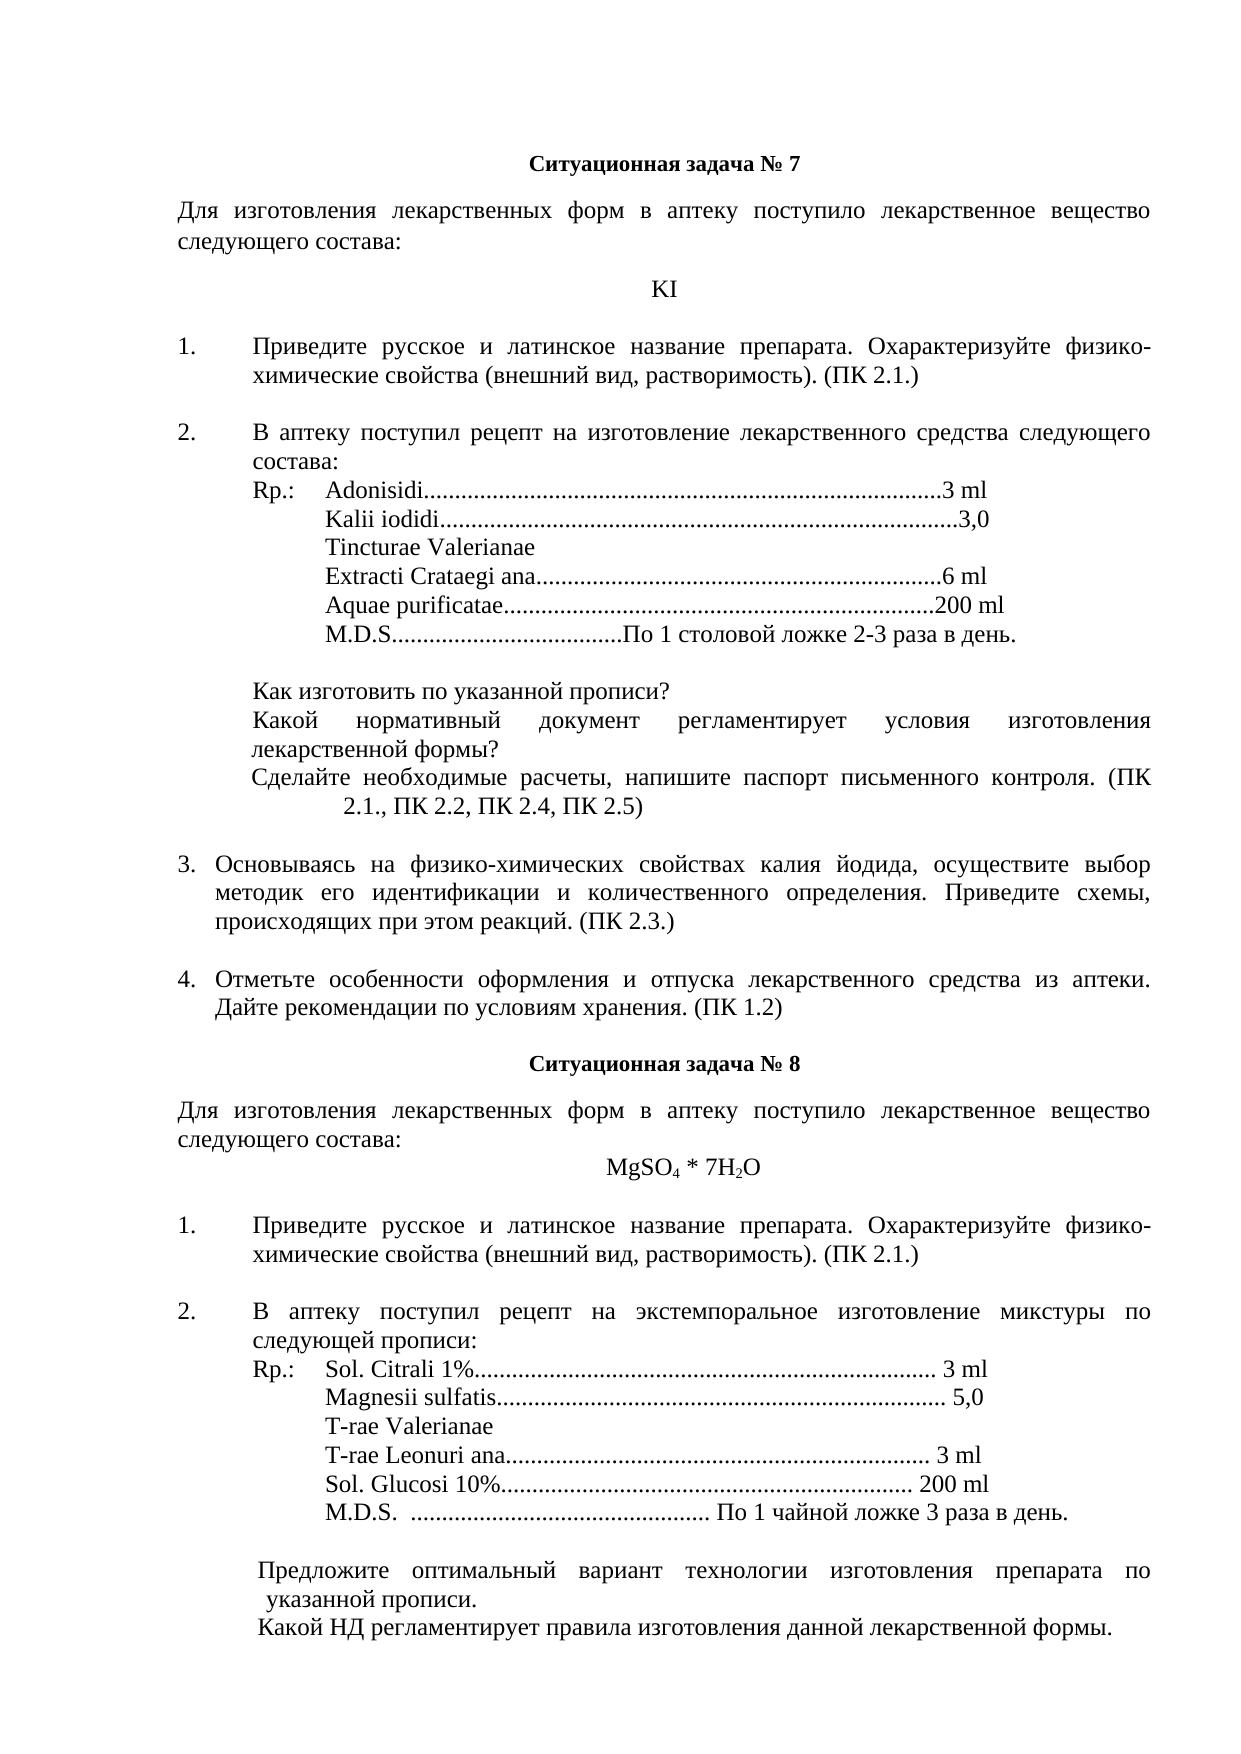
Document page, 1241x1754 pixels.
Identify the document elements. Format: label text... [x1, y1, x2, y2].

list Основываясь на физико-химических свойствах калия йодида, осуществите выбор методик его идентификации и количественного определения. Приведите схемы, происходящих при этом реакций. (ПК 2.3.) [177, 849, 1152, 935]
list В аптеку поступил рецепт на изготовление лекарственного средства следующего состава: [177, 417, 1152, 475]
text Ситуационная задача № 7 [177, 150, 1152, 176]
list Отметьте особенности оформления и отпуска лекарственного средства из аптеки. Дайте рекомендации по условиям хранения. (ПК 1.2) [177, 964, 1152, 1021]
text Для изготовления лекарственных форм в аптеку поступило лекарственное вещество следующего состава: [177, 1095, 1152, 1152]
text MgSO4 * 7H2O [215, 1152, 1152, 1181]
text Kalii iodidi...................................................................................3,0 [177, 504, 1152, 532]
list В аптеку поступил рецепт на экстемпоральное изготовление микстуры по следующей прописи: [177, 1296, 1152, 1354]
text Rp.: Sol. Citrali 1%.......................................................................... 3 ml [177, 1354, 1152, 1382]
text Сделайте необходимые расчеты, напишите паспорт письменного контроля. (ПК 2.1., ПК 2.2, ПК 2.4, ПК 2.5) [251, 762, 1152, 820]
text Ситуационная задача № 8 [177, 1050, 1152, 1076]
text Aquae purificatae.....................................................................200 ml [177, 590, 1152, 619]
text T-rae Valerianae [177, 1411, 1152, 1440]
text Какой НД регламентирует правила изготовления данной лекарственной формы. [257, 1612, 1152, 1641]
text M.D.S.....................................По 1 столовой ложке 2-3 раза в день. [177, 619, 1152, 647]
text Sol. Glucosi 10%.................................................................. 200 ml [177, 1469, 1152, 1497]
text Как изготовить по указанной прописи? [252, 676, 1152, 705]
text Какой нормативный документ регламентирует условия изготовления лекарственной формы? [251, 705, 1152, 762]
text T-rae Leonuri ana.................................................................... 3 ml [177, 1440, 1152, 1469]
list Приведите русское и латинское название препарата. Охарактеризуйте физико-химические свойства (внешний вид, растворимость). (ПК 2.1.) [177, 331, 1152, 389]
text Extracti Crataegi ana.................................................................6 ml [177, 561, 1152, 590]
text Tincturae Valerianae [177, 532, 1152, 561]
text Для изготовления лекарственных форм в аптеку поступило лекарственное вещество следующего состава: [177, 195, 1152, 255]
list Приведите русское и латинское название препарата. Охарактеризуйте физико-химические свойства (внешний вид, растворимость). (ПК 2.1.) [177, 1210, 1152, 1267]
text Предложите оптимальный вариант технологии изготовления препарата по указанной прописи. [257, 1555, 1152, 1612]
text M.D.S. ................................................ По 1 чайной ложке 3 раза в день. [250, 1497, 1152, 1526]
text Magnesii sulfatis........................................................................ 5,0 [177, 1382, 1152, 1411]
text Rp.: Adonisidi...................................................................................3 ml [177, 475, 1152, 504]
text KI [177, 274, 1152, 302]
